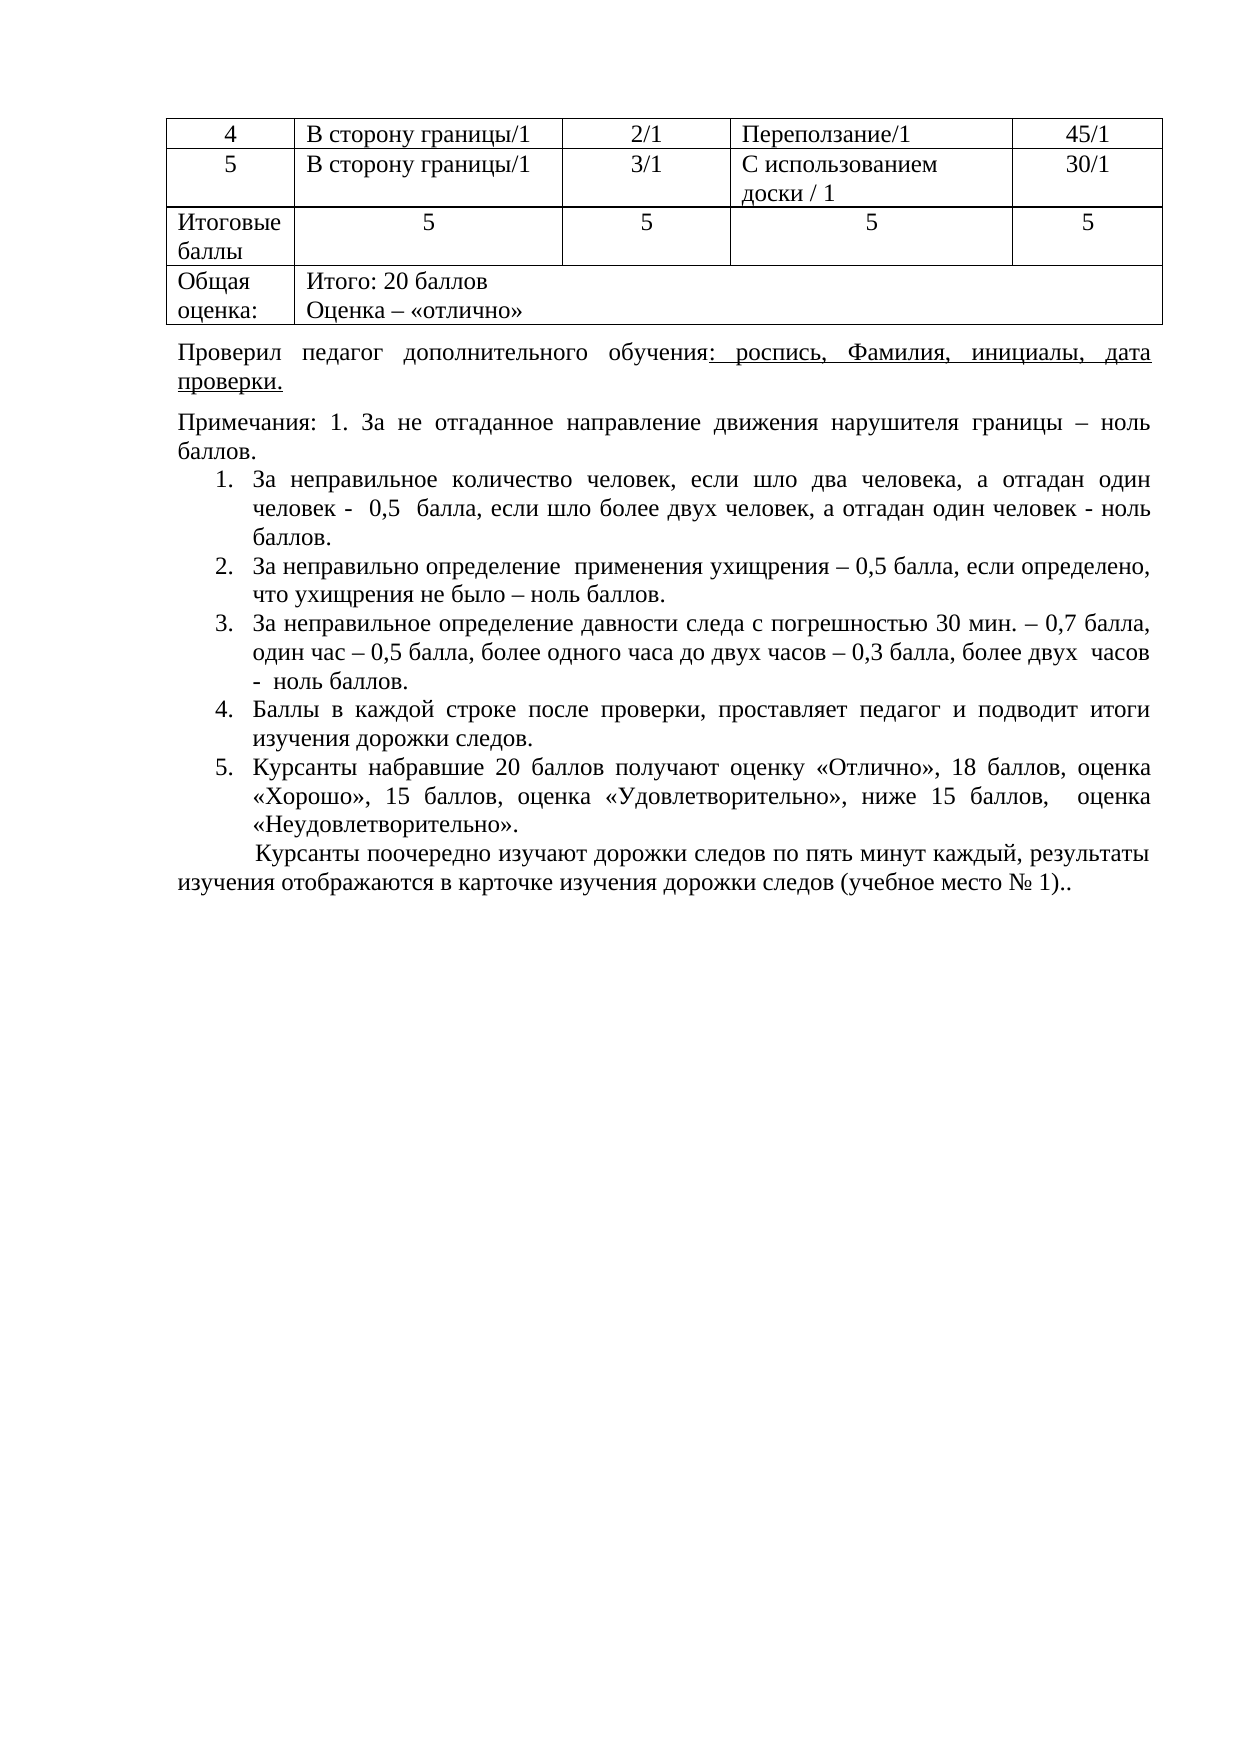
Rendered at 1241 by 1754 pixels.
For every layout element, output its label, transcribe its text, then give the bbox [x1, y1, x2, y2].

list За неправильное определение давности следа с погрешностью 30 мин. – 0,7 балла, один час – 0,5 балла, более одного часа до двух часов – 0,3 балла, более двух часов - ноль баллов. [215, 608, 1152, 694]
table_cell 2/1 [563, 119, 730, 148]
table_cell Итого: 20 баллов Оценка – «отлично» [295, 266, 1162, 323]
list За неправильно определение применения ухищрения – 0,5 балла, если определено, что ухищрения не было – ноль баллов. [215, 551, 1152, 608]
table_cell Итоговые баллы [167, 208, 294, 265]
table_cell В сторону границы/1 [295, 119, 562, 148]
table_cell 3/1 [563, 149, 730, 206]
table_cell 5 [1013, 208, 1162, 265]
text Примечания: 1. За не отгаданное направление движения нарушителя границы – ноль баллов. [177, 407, 1152, 464]
table_cell Переползание/1 [731, 119, 1012, 148]
text Курсанты поочередно изучают дорожки следов по пять минут каждый, результаты изучения отображаются в карточке изучения дорожки следов (учебное место № 1).. [177, 838, 1152, 896]
table_cell В сторону границы/1 [295, 149, 562, 206]
table_cell 5 [563, 208, 730, 265]
text Проверил педагог дополнительного обучения: роспись, Фамилия, инициалы, дата проверки. [177, 337, 1152, 394]
table_cell 45/1 [1013, 119, 1162, 148]
table_cell 5 [167, 149, 294, 206]
table_cell 4 [167, 119, 294, 148]
table_cell С использованием доски / 1 [731, 149, 1012, 206]
list За неправильное количество человек, если шло два человека, а отгадан один человек - 0,5 балла, если шло более двух человек, а отгадан один человек - ноль баллов. [215, 464, 1152, 551]
table_cell 5 [731, 208, 1012, 265]
list Баллы в каждой строке после проверки, проставляет педагог и подводит итоги изучения дорожки следов. [215, 694, 1152, 752]
table_cell 5 [295, 208, 562, 265]
list Курсанты набравшие 20 баллов получают оценку «Отлично», 18 баллов, оценка «Хорошо», 15 баллов, оценка «Удовлетворительно», ниже 15 баллов, оценка «Неудовлетворительно». [215, 752, 1152, 838]
table_cell 30/1 [1013, 149, 1162, 206]
table_cell Общая оценка: [167, 266, 294, 323]
